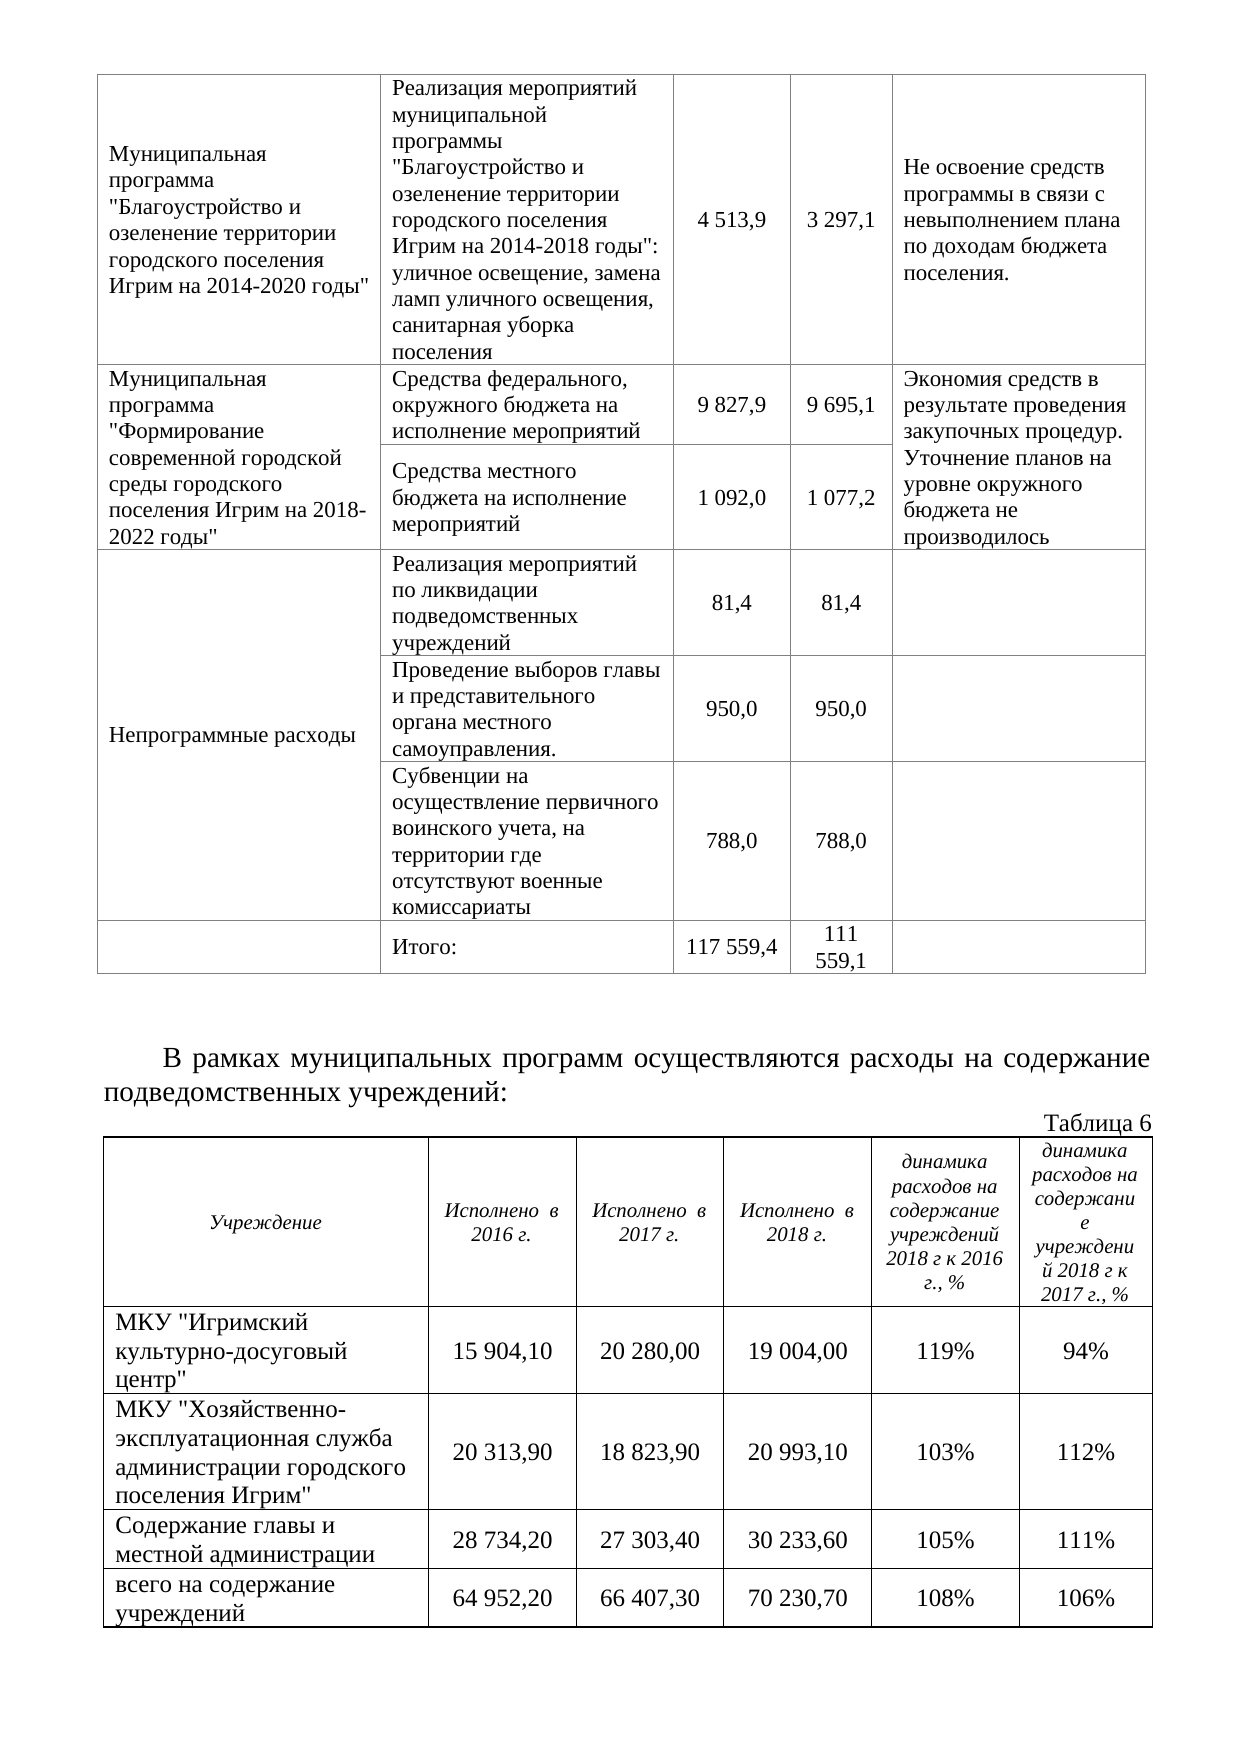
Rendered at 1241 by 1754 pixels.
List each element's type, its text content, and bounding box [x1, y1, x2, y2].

table_header Исполнено в 2017 г. [577, 1138, 723, 1306]
table_cell 103% [872, 1394, 1019, 1509]
table_cell Субвенции на осуществление первичного воинского учета, на территории где отсутствуют военные комиссариаты [381, 762, 673, 920]
table_cell 112% [1020, 1394, 1152, 1509]
table_cell 111 559,1 [791, 921, 892, 973]
table_cell 30 233,60 [724, 1510, 871, 1568]
table_cell 20 993,10 [724, 1394, 871, 1509]
table_cell Средства федерального, окружного бюджета на исполнение мероприятий [381, 365, 673, 444]
table_cell 20 313,90 [429, 1394, 576, 1509]
table_cell Непрограммные расходы [98, 550, 380, 920]
table_cell всего на содержание учреждений [104, 1569, 428, 1626]
table_cell 28 734,20 [429, 1510, 576, 1568]
text В рамках муниципальных программ осуществляются расходы на содержание подведомственных учреждений: [103, 1041, 1152, 1108]
table_cell Муниципальная программа "Формирование современной городской среды городского поселения Игрим на 2018-2022 годы" [98, 365, 380, 549]
table_cell [893, 550, 1145, 655]
table_cell МКУ "Игримский культурно-досуговый центр" [104, 1307, 428, 1393]
table_cell 950,0 [791, 656, 892, 761]
table_cell 64 952,20 [429, 1569, 576, 1626]
table_cell 81,4 [791, 550, 892, 655]
table_cell Экономия средств в результате проведения закупочных процедур. Уточнение планов на уровне окружного бюджета не производилось [893, 365, 1145, 549]
table_cell Средства местного бюджета на исполнение мероприятий [381, 445, 673, 549]
table_cell 3 297,1 [791, 75, 892, 364]
table_cell [893, 762, 1145, 920]
table_header Исполнено в 2016 г. [429, 1138, 576, 1306]
table_cell 111% [1020, 1510, 1152, 1568]
table_cell 9 695,1 [791, 365, 892, 444]
table_cell 15 904,10 [429, 1307, 576, 1393]
table_cell Реализация мероприятий по ликвидации подведомственных учреждений [381, 550, 673, 655]
table_cell 788,0 [791, 762, 892, 920]
table_cell 81,4 [674, 550, 790, 655]
table_cell 19 004,00 [724, 1307, 871, 1393]
table_cell 18 823,90 [577, 1394, 723, 1509]
table_cell Содержание главы и местной администрации [104, 1510, 428, 1568]
table_cell Не освоение средств программы в связи с невыполнением плана по доходам бюджета поселения. [893, 75, 1145, 364]
table_cell 105% [872, 1510, 1019, 1568]
table_cell 788,0 [674, 762, 790, 920]
table_cell 950,0 [674, 656, 790, 761]
table_cell [98, 921, 380, 973]
table_header Исполнено в 2018 г. [724, 1138, 871, 1306]
table_cell Муниципальная программа "Благоустройство и озеленение территории городского поселения Игрим на 2014-2020 годы" [98, 75, 380, 364]
table_cell [893, 921, 1145, 973]
table_header Учреждение [104, 1138, 428, 1306]
table_cell Проведение выборов главы и представительного органа местного самоуправления. [381, 656, 673, 761]
table_cell 119% [872, 1307, 1019, 1393]
table_cell 20 280,00 [577, 1307, 723, 1393]
table_cell 106% [1020, 1569, 1152, 1626]
table_cell 117 559,4 [674, 921, 790, 973]
text Таблица 6 [103, 1108, 1152, 1136]
table_cell 108% [872, 1569, 1019, 1626]
table_cell 70 230,70 [724, 1569, 871, 1626]
table_cell 27 303,40 [577, 1510, 723, 1568]
table_cell МКУ "Хозяйственно-эксплуатационная служба администрации городского поселения Игрим" [104, 1394, 428, 1509]
table_cell 9 827,9 [674, 365, 790, 444]
table_header динамика расходов на содержание учреждений 2018 г к 2016 г., % [872, 1138, 1019, 1306]
table_cell Реализация мероприятий муниципальной программы "Благоустройство и озеленение территории городского поселения Игрим на 2014-2018 годы": уличное освещение, замена ламп уличного освещения, санитарная уборка поселения [381, 75, 673, 364]
table_cell 1 077,2 [791, 445, 892, 549]
table_cell [893, 656, 1145, 761]
table_cell 94% [1020, 1307, 1152, 1393]
table_cell 4 513,9 [674, 75, 790, 364]
table_cell Итого: [381, 921, 673, 973]
table_cell 66 407,30 [577, 1569, 723, 1626]
table_cell 1 092,0 [674, 445, 790, 549]
table_header динамика расходов на содержание учреждений 2018 г к 2017 г., % [1020, 1138, 1152, 1306]
